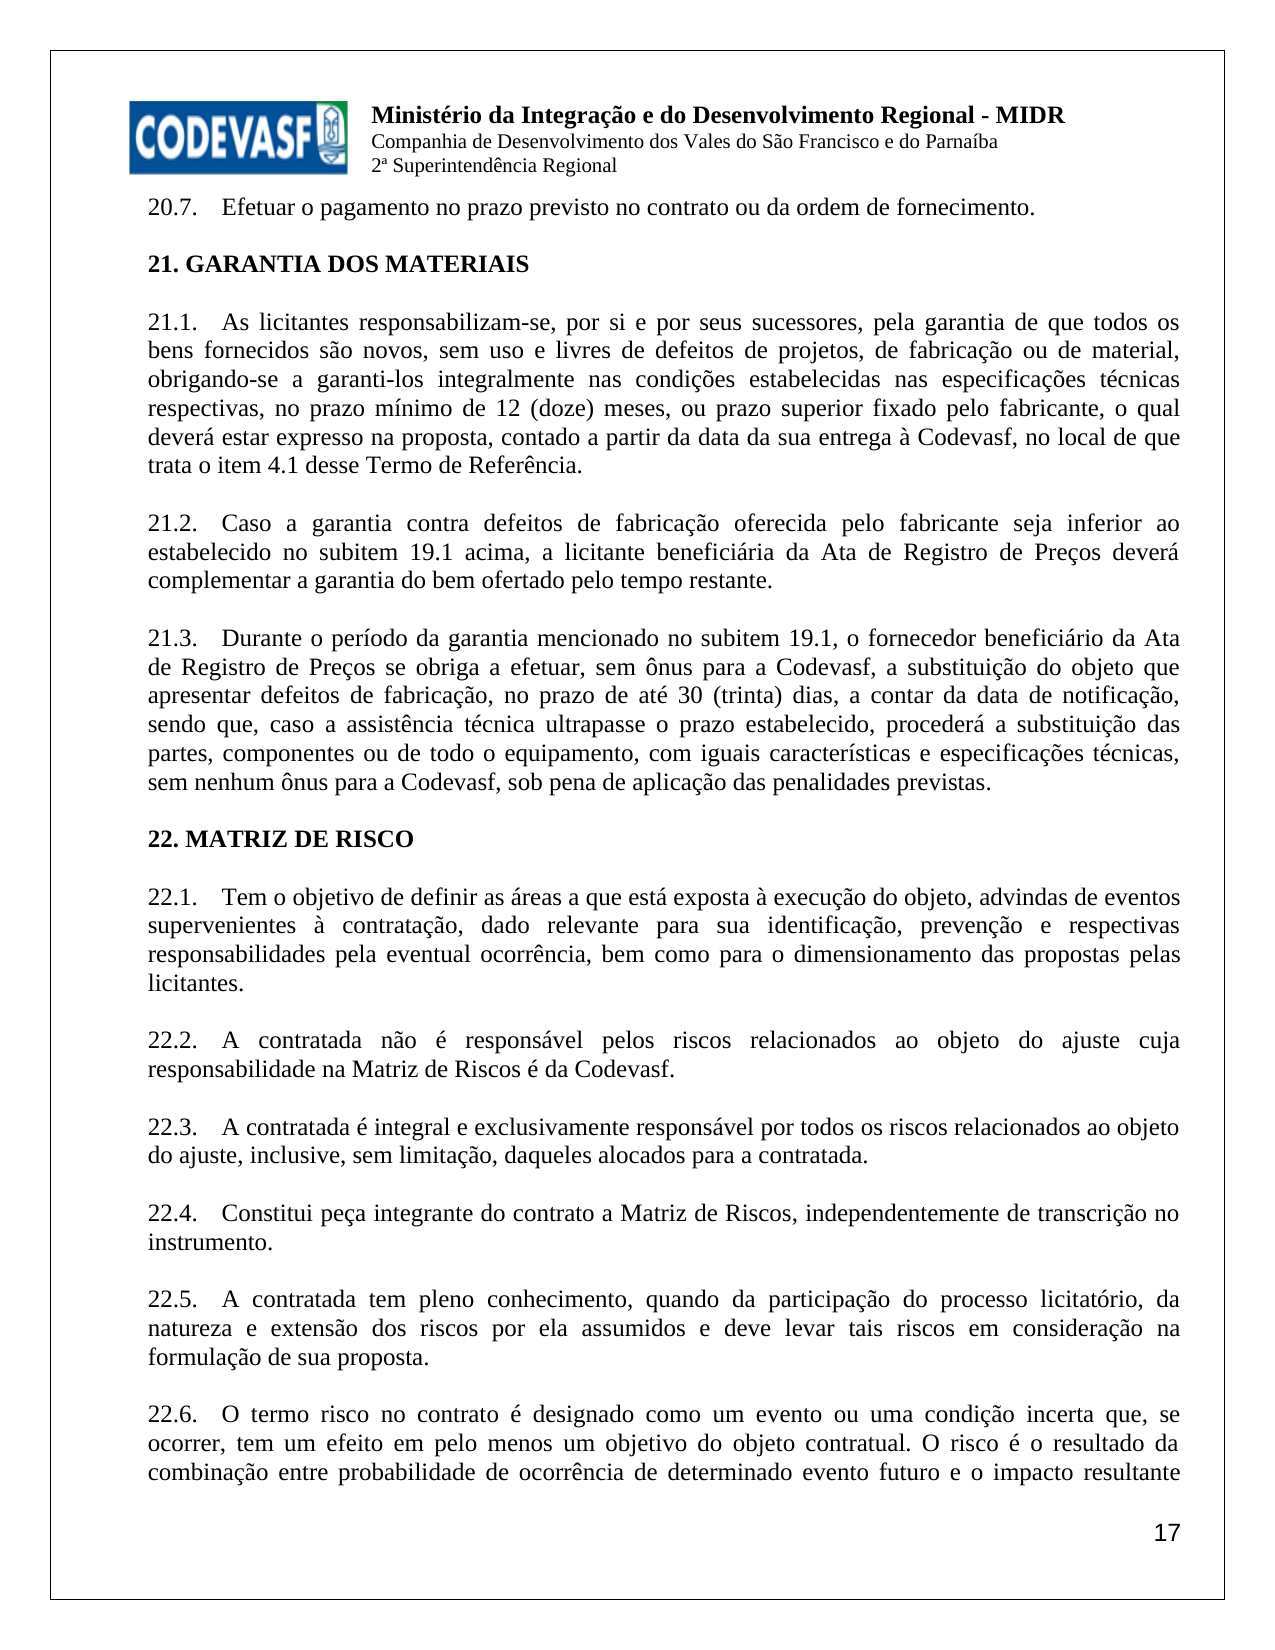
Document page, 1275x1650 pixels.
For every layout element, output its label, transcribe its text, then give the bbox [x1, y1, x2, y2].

subtitle A contratada não é responsável pelos riscos relacionados ao objeto do ajuste cuja responsabilidade na Matriz de Riscos é da Codevasf. [148, 1025, 1181, 1083]
subtitle A contratada é integral e exclusivamente responsável por todos os riscos relacionados ao objeto do ajuste, inclusive, sem limitação, daqueles alocados para a contratada. [148, 1112, 1181, 1169]
subtitle Efetuar o pagamento no prazo previsto no contrato ou da ordem de fornecimento. [148, 192, 1181, 220]
subtitle Tem o objetivo de definir as áreas a que está exposta à execução do objeto, advindas de eventos supervenientes à contratação, dado relevante para sua identificação, prevenção e respectivas responsabilidades pela eventual ocorrência, bem como para o dimensionamento das propostas pelas licitantes. [148, 882, 1181, 997]
subtitle Constitui peça integrante do contrato a Matriz de Riscos, independentemente de transcrição no instrumento. [148, 1198, 1181, 1255]
subtitle As licitantes responsabilizam-se, por si e por seus sucessores, pela garantia de que todos os bens fornecidos são novos, sem uso e livres de defeitos de projetos, de fabricação ou de material, obrigando-se a garanti-los integralmente nas condições estabelecidas nas especificações técnicas respectivas, no prazo mínimo de 12 (doze) meses, ou prazo superior fixado pelo fabricante, o qual deverá estar expresso na proposta, contado a partir da data da sua entrega à Codevasf, no local de que trata o item 4.1 desse Termo de Referência. [148, 307, 1181, 479]
subtitle A contratada tem pleno conhecimento, quando da participação do processo licitatório, da natureza e extensão dos riscos por ela assumidos e deve levar tais riscos em consideração na formulação de sua proposta. [148, 1284, 1181, 1370]
subtitle Caso a garantia contra defeitos de fabricação oferecida pelo fabricante seja inferior ao estabelecido no subitem 19.1 acima, a licitante beneficiária da Ata de Registro de Preços deverá complementar a garantia do bem ofertado pelo tempo restante. [148, 508, 1181, 594]
subtitle MATRIZ DE RISCO [148, 824, 1181, 853]
subtitle Durante o período da garantia mencionado no subitem 19.1, o fornecedor beneficiário da Ata de Registro de Preços se obriga a efetuar, sem ônus para a Codevasf, a substituição do objeto que apresentar defeitos de fabricação, no prazo de até 30 (trinta) dias, a contar da data de notificação, sendo que, caso a assistência técnica ultrapasse o prazo estabelecido, procederá a substituição das partes, componentes ou de todo o equipamento, com iguais características e especificações técnicas, sem nenhum ônus para a Codevasf, sob pena de aplicação das penalidades previstas. [148, 623, 1181, 795]
picture [129, 101, 349, 177]
subtitle GARANTIA DOS MATERIAIS [148, 249, 1181, 278]
